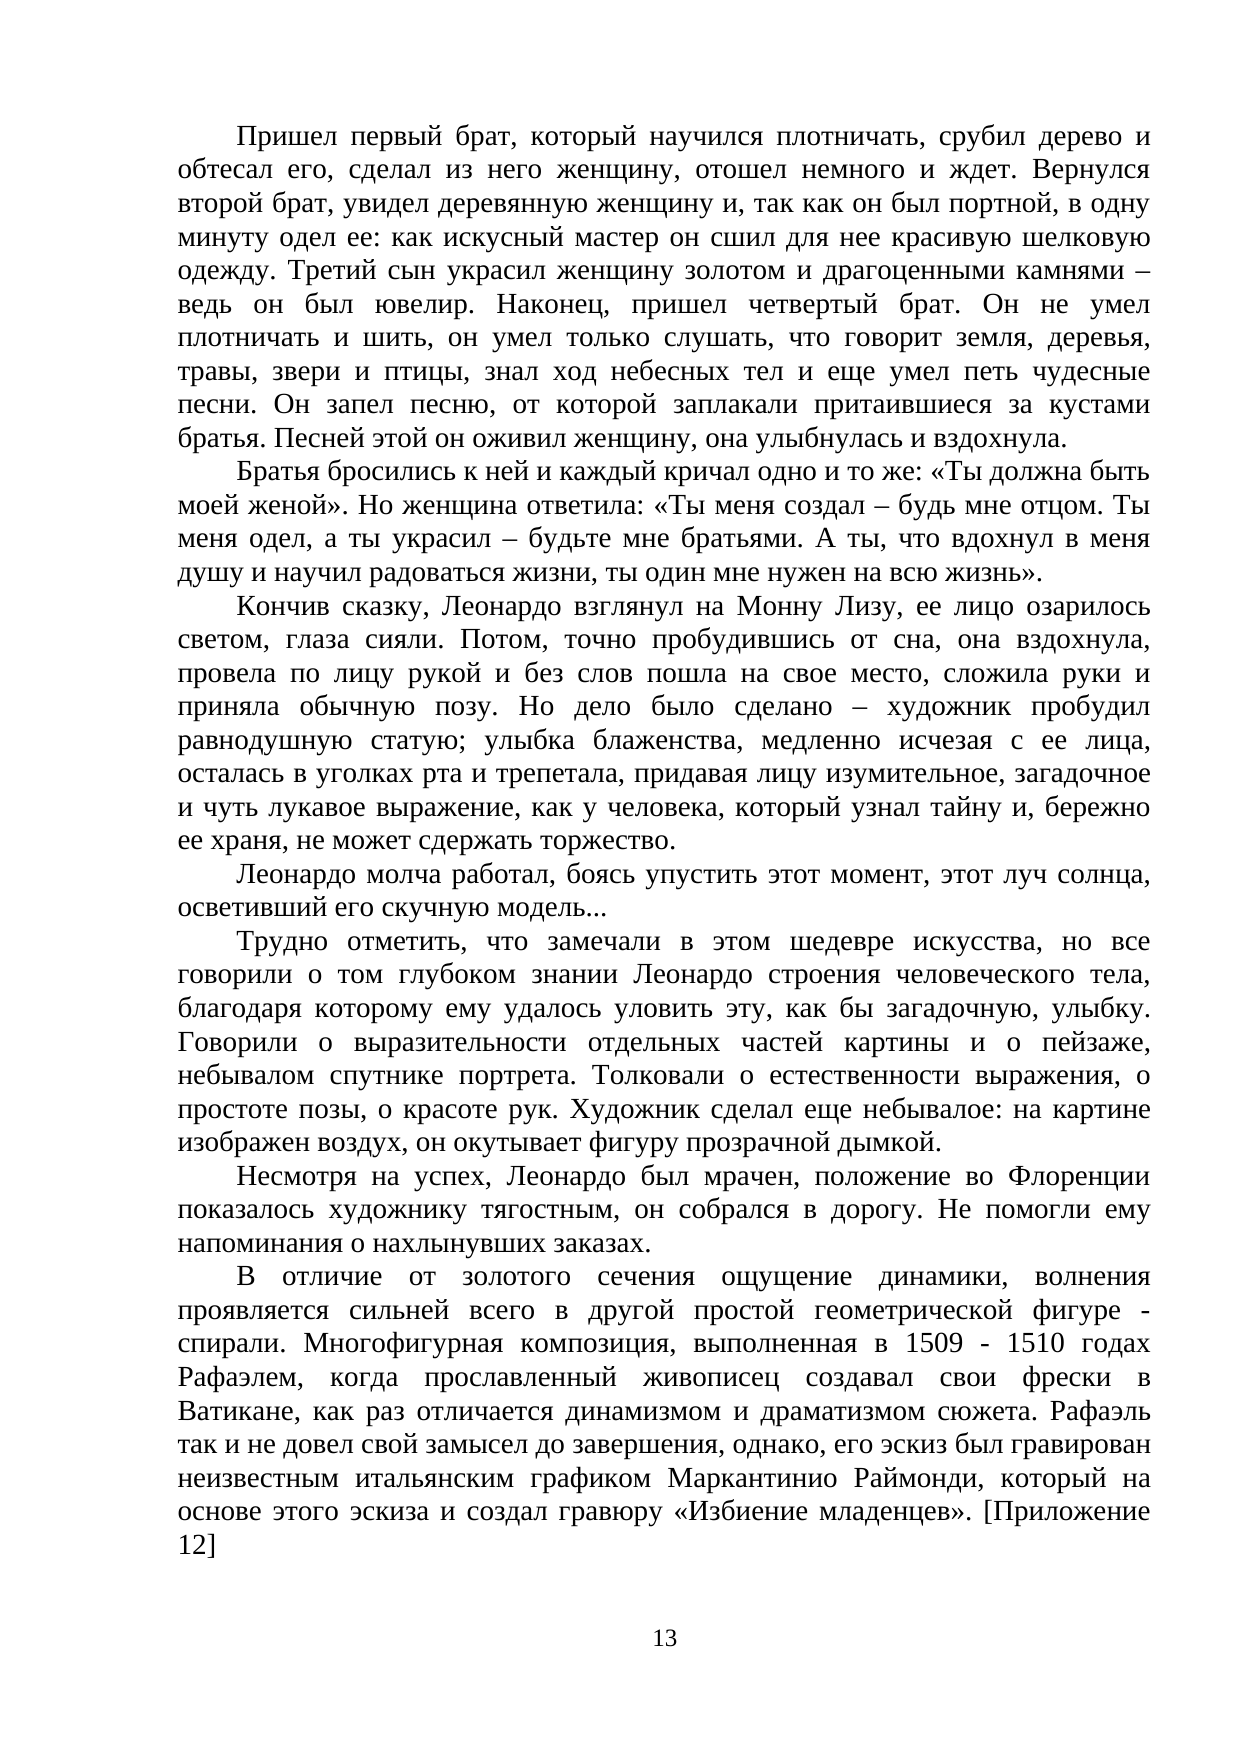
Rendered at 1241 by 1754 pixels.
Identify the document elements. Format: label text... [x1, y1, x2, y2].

text Леонардо молча работал, боясь упустить этот момент, этот луч солнца, осветивший его скучную модель... [177, 856, 1152, 923]
text Несмотря на успех, Леонардо был мрачен, положение во Флоренции показалось художнику тягостным, он собрался в дорогу. Не помогли ему напоминания о нахлынувших заказах. [177, 1158, 1152, 1258]
text Кончив сказку, Леонардо взглянул на Монну Лизу, ее лицо озарилось светом, глаза сияли. Потом, точно пробудившись от сна, она вздохнула, провела по лицу рукой и без слов пошла на свое место, сложила руки и приняла обычную позу. Но дело было сделано – художник пробудил равнодушную статую; улыбка блаженства, медленно исчезая с ее лица, осталась в уголках рта и трепетала, придавая лицу изумительное, загадочное и чуть лукавое выражение, как у человека, который узнал тайну и, бережно ее храня, не может сдержать торжество. [177, 588, 1152, 856]
text В отличие от золотого сечения ощущение динамики, волнения проявляется сильней всего в другой простой геометрической фигуре - спирали. Многофигурная композиция, выполненная в 1509 - 1510 годах Рафаэлем, когда прославленный живописец создавал свои фрески в Ватикане, как раз отличается динамизмом и драматизмом сюжета. Рафаэль так и не довел свой замысел до завершения, однако, его эскиз был гравирован неизвестным итальянским графиком Маркантинио Раймонди, который на основе этого эскиза и создал гравюру «Избиение младенцев». [Приложение 12] [177, 1258, 1152, 1560]
text Пришел первый брат, который научился плотничать, срубил дерево и обтесал его, сделал из него женщину, отошел немного и ждет. Вернулся второй брат, увидел деревянную женщину и, так как он был портной, в одну минуту одел ее: как искусный мастер он сшил для нее красивую шелковую одежду. Третий сын украсил женщину золотом и драгоценными камнями – ведь он был ювелир. Наконец, пришел четвертый брат. Он не умел плотничать и шить, он умел только слушать, что говорит земля, деревья, травы, звери и птицы, знал ход небесных тел и еще умел петь чудесные песни. Он запел песню, от которой заплакали притаившиеся за кустами братья. Песней этой он оживил женщину, она улыбнулась и вздохнула. [177, 118, 1152, 453]
text Братья бросились к ней и каждый кричал одно и то же: «Ты должна быть моей женой». Но женщина ответила: «Ты меня создал – будь мне отцом. Ты меня одел, а ты украсил – будьте мне братьями. А ты, что вдохнул в меня душу и научил радоваться жизни, ты один мне нужен на всю жизнь». [177, 453, 1152, 588]
text Трудно отметить, что замечали в этом шедевре искусства, но все говорили о том глубоком знании Леонардо строения человеческого тела, благодаря которому ему удалось уловить эту, как бы загадочную, улыбку. Говорили о выразительности отдельных частей картины и о пейзаже, небывалом спутнике портрета. Толковали о естественности выражения, о простоте позы, о красоте рук. Художник сделал еще небывалое: на картине изображен воздух, он окутывает фигуру прозрачной дымкой. [177, 923, 1152, 1158]
